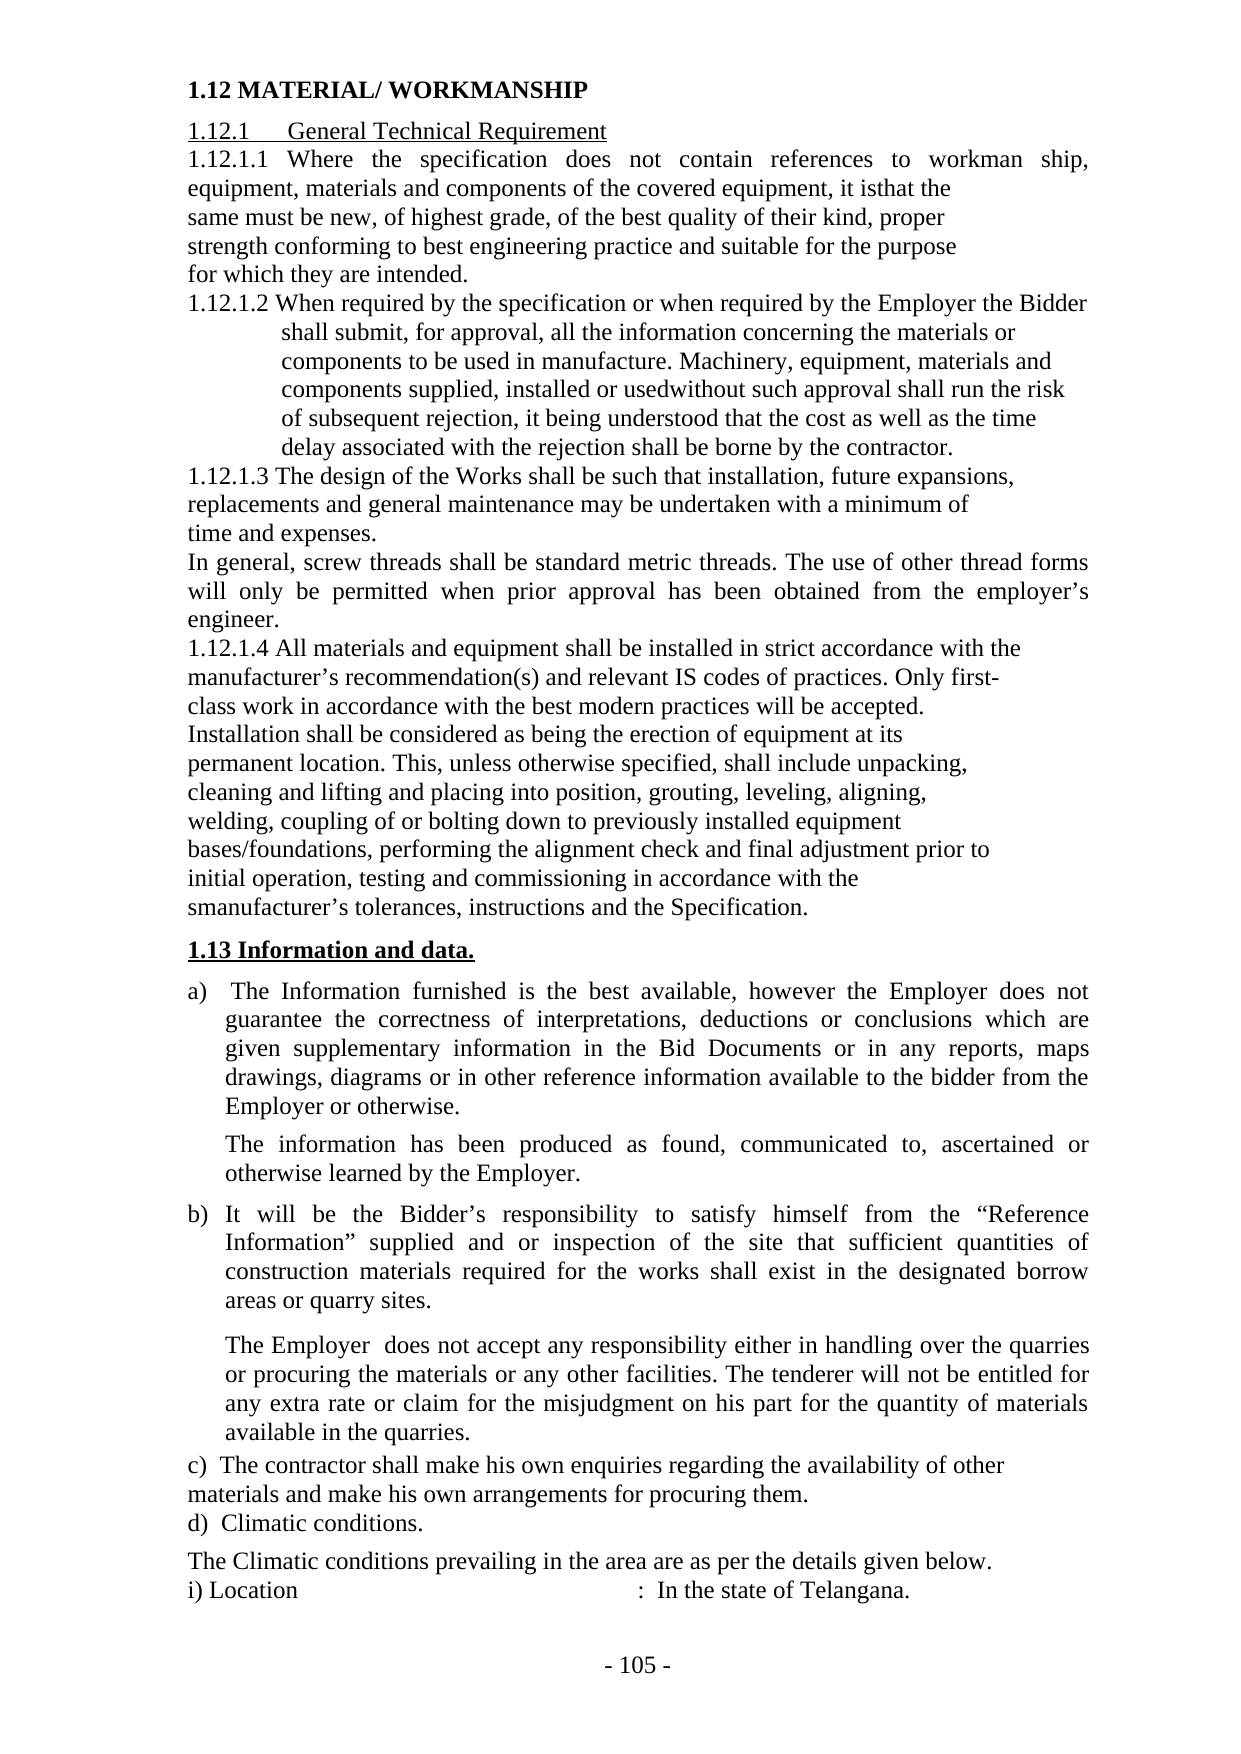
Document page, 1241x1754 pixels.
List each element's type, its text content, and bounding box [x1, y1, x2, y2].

text The Climatic conditions prevailing in the area are as per the details given below. [187, 1546, 1090, 1575]
text components supplied, installed or usedwithout such approval shall run the risk [262, 374, 1090, 403]
text cleaning and lifting and placing into position, grouting, leveling, aligning, [187, 777, 1090, 806]
text of subsequent rejection, it being understood that the cost as well as the time [262, 403, 1090, 432]
text 1.12 MATERIAL/ WORKMANSHIP [187, 75, 1090, 104]
text shall submit, for approval, all the information concerning the materials or [262, 317, 1090, 346]
text class work in accordance with the best modern practices will be accepted. [187, 691, 1090, 719]
text b) It will be the Bidder’s responsibility to satisfy himself from the “Reference Information” supplied and or inspection of the site that sufficient quantities of construction materials required for the works shall exist in the designated borrow areas or quarry sites. [187, 1199, 1090, 1314]
text permanent location. This, unless otherwise specified, shall include unpacking, [187, 748, 1090, 777]
text Installation shall be considered as being the erection of equipment at its [187, 719, 1090, 748]
text The information has been produced as found, communicated to, ascertained or otherwise learned by the Employer. [225, 1129, 1090, 1187]
text In general, screw threads shall be standard metric threads. The use of other thread forms will only be permitted when prior approval has been obtained from the employer’s engineer. [187, 547, 1090, 633]
text c) The contractor shall make his own enquiries regarding the availability of other [187, 1450, 1090, 1479]
text welding, coupling of or bolting down to previously installed equipment [187, 806, 1090, 834]
text 1.12.1.2 When required by the specification or when required by the Employer the Bidder [187, 288, 1090, 317]
text delay associated with the rejection shall be borne by the contractor. [262, 432, 1090, 461]
text initial operation, testing and commissioning in accordance with the [187, 863, 1090, 892]
text time and expenses. [187, 518, 1090, 547]
text The Employer does not accept any responsibility either in handling over the quarries or procuring the materials or any other facilities. The tenderer will not be entitled for any extra rate or claim for the misjudgment on his part for the quantity of materials available in the quarries. [225, 1330, 1090, 1445]
text materials and make his own arrangements for procuring them. [187, 1479, 1090, 1508]
text a) The Information furnished is the best available, however the Employer does not guarantee the correctness of interpretations, deductions or conclusions which are given supplementary information in the Bid Documents or in any reports, maps drawings, diagrams or in other reference information available to the bidder from the Employer or otherwise. [187, 976, 1090, 1119]
text 1.12.1.4 All materials and equipment shall be installed in strict accordance with the [187, 633, 1090, 662]
text i) Location : In the state of Telangana. [187, 1575, 1090, 1603]
text 1.12.1.3 The design of the Works shall be such that installation, future expansions, [187, 461, 1090, 489]
text replacements and general maintenance may be undertaken with a minimum of [187, 489, 1090, 518]
text d) Climatic conditions. [187, 1508, 1090, 1536]
text 1.12.1.1 Where the specification does not contain references to workman ship, equipment, materials and components of the covered equipment, it isthat the [187, 144, 1090, 202]
text components to be used in manufacture. Machinery, equipment, materials and [262, 346, 1090, 374]
text 1.12.1 General Technical Requirement [187, 116, 1090, 144]
text strength conforming to best engineering practice and suitable for the purpose [187, 231, 1090, 259]
text for which they are intended. [187, 259, 1090, 288]
text smanufacturer’s tolerances, instructions and the Specification. [187, 892, 1090, 921]
text manufacturer’s recommendation(s) and relevant IS codes of practices. Only first- [187, 662, 1090, 691]
text bases/foundations, performing the alignment check and final adjustment prior to [187, 834, 1090, 863]
list 1.13 Information and data. [187, 935, 1090, 964]
text same must be new, of highest grade, of the best quality of their kind, proper [187, 202, 1090, 231]
